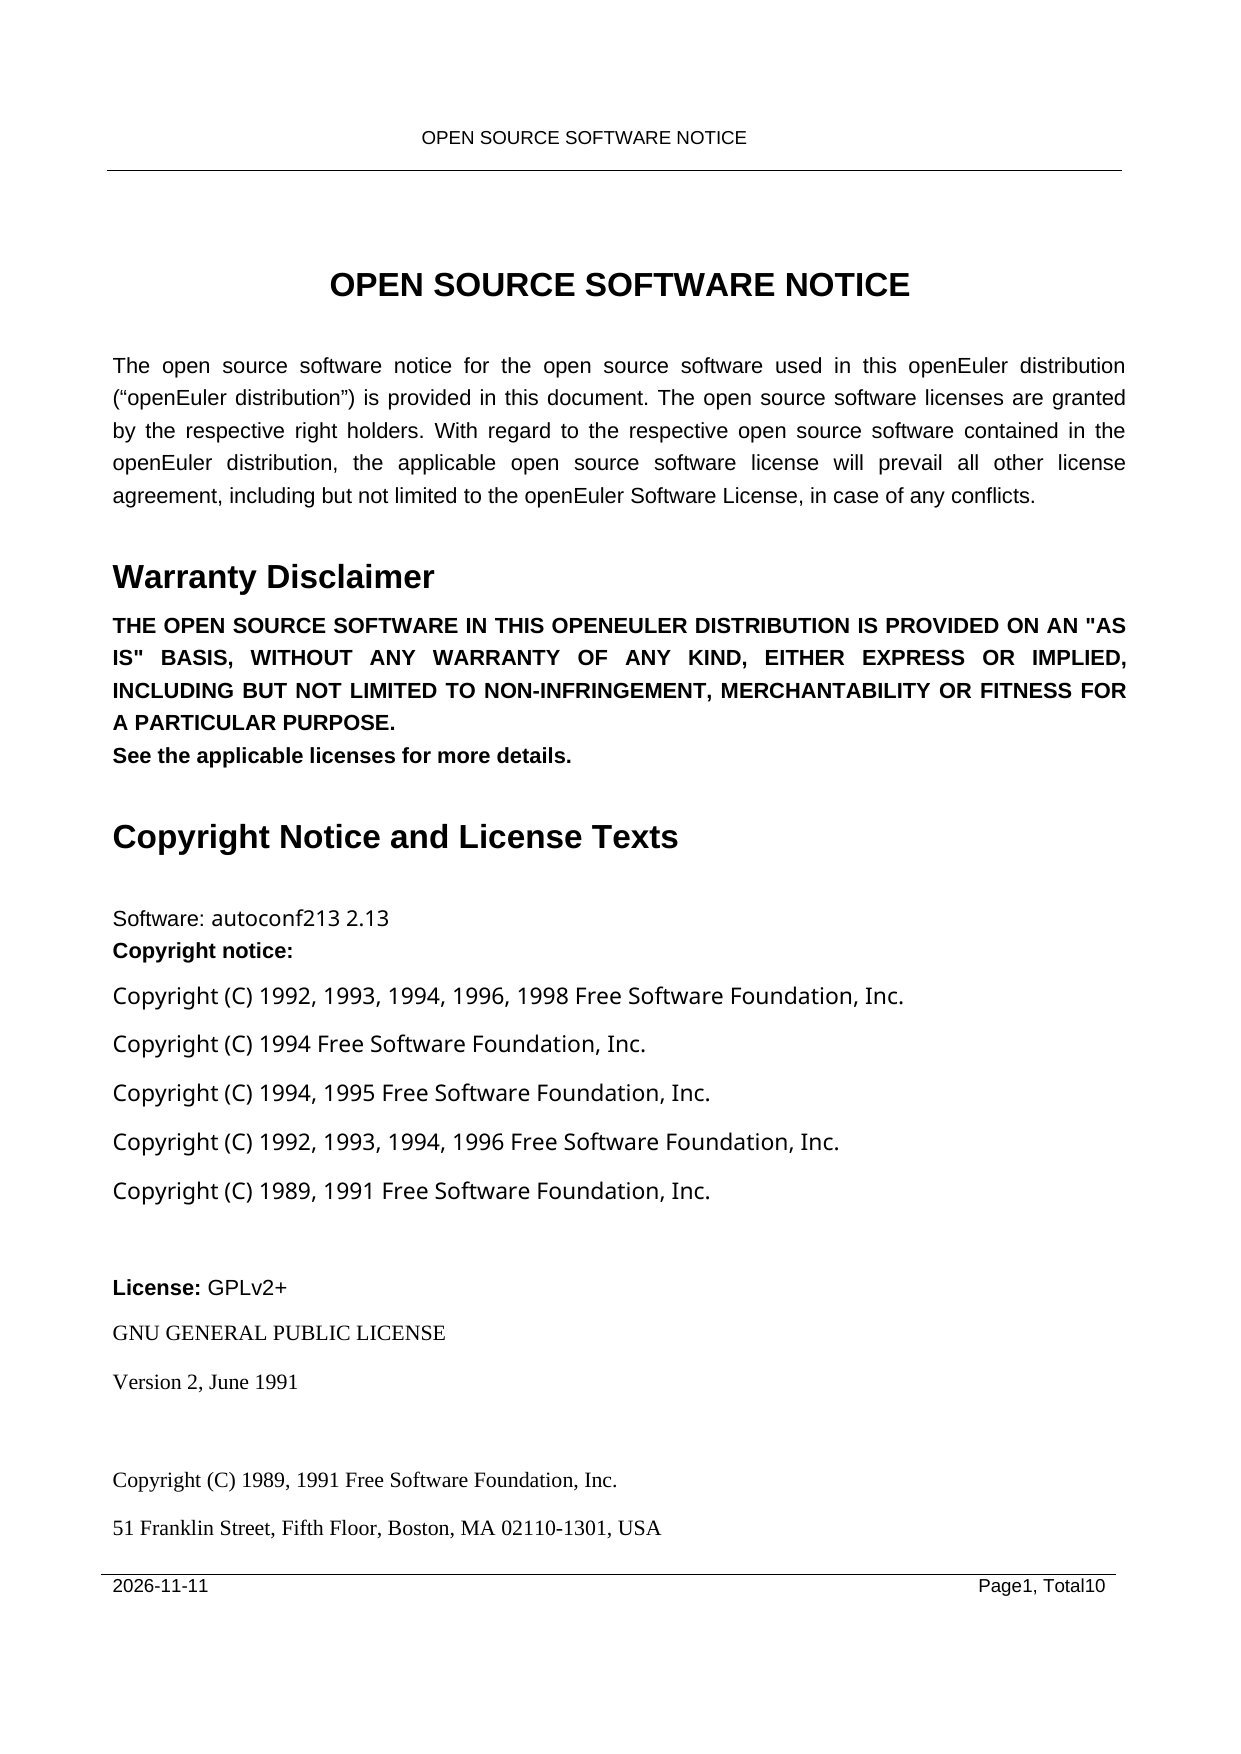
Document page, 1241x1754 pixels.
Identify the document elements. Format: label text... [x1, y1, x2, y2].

text THE OPEN SOURCE SOFTWARE IN THIS OPENEULER DISTRIBUTION IS PROVIDED ON AN "AS IS" BASIS, WITHOUT ANY WARRANTY OF ANY KIND, EITHER EXPRESS OR IMPLIED, INCLUDING BUT NOT LIMITED TO NON-INFRINGEMENT, MERCHANTABILITY OR FITNESS FOR A PARTICULAR PURPOSE. See the applicable licenses for more details. [112, 609, 1128, 771]
text License: GPLv2+ [112, 1272, 1128, 1304]
text The open source software notice for the open source software used in this openEuler distribution (“openEuler distribution”) is provided in this document. The open source software licenses are granted by the respective right holders. With regard to the respective open source software contained in the openEuler distribution, the applicable open source software license will prevail all other license agreement, including but not limited to the openEuler Software License, in case of any conflicts. [112, 349, 1128, 511]
text Copyright (C) 1992, 1993, 1994, 1996, 1998 Free Software Foundation, Inc. Copyright (C) 1994 Free Software Foundation, Inc. Copyright (C) 1994, 1995 Free Software Foundation, Inc. Copyright (C) 1992, 1993, 1994, 1996 Free Software Foundation, Inc. Copyright (C) 1989, 1991 Free Software Foundation, Inc. [112, 979, 1128, 1255]
text Copyright Notice and License Texts [112, 804, 1128, 869]
text Software: autoconf213 2.13 [112, 901, 1128, 934]
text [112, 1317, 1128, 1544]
text Copyright notice: [112, 934, 1128, 966]
text OPEN SOURCE SOFTWARE NOTICE [112, 251, 1128, 316]
text Warranty Disclaimer [112, 544, 1128, 609]
